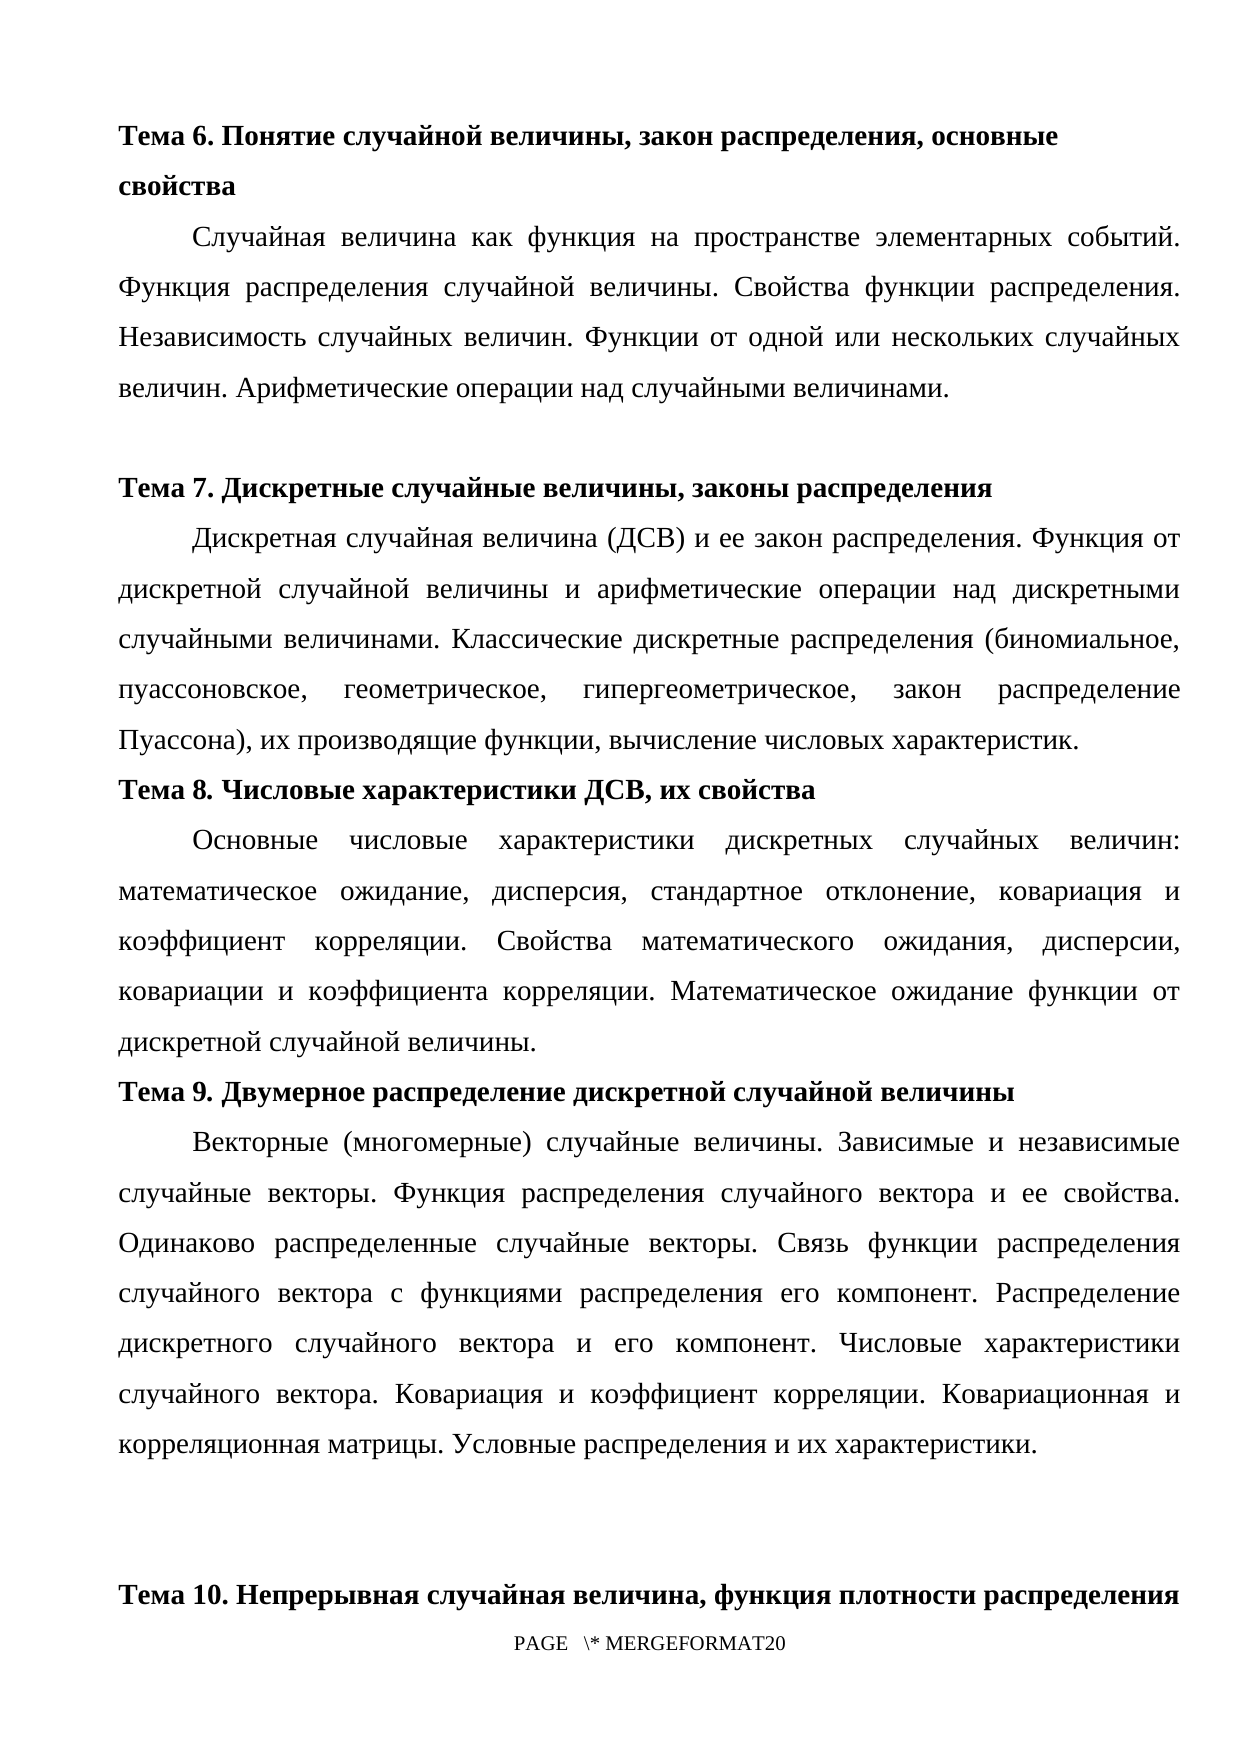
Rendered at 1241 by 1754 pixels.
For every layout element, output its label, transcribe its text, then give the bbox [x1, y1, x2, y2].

text Тема 10. Непрерывная случайная величина, функция плотности распределения [118, 1577, 1181, 1611]
text Тема 6. Понятие случайной величины, закон распределения, основные свойства [118, 118, 1181, 202]
text Дискретная случайная величина (ДСВ) и ее закон распределения. Функция от дискретной случайной величины и арифметические операции над дискретными случайными величинами. Классические дискретные распределения (биномиальное, пуассоновское, геометрическое, гипергеометрическое, закон распределение Пуассона), их производящие функции, вычисление числовых характеристик. [118, 521, 1181, 755]
text Тема 7. Дискретные случайные величины, законы распределения [118, 470, 1181, 504]
text Тема 9. Двумерное распределение дискретной случайной величины [118, 1074, 1181, 1108]
text Случайная величина как функция на пространстве элементарных событий. Функция распределения случайной величины. Свойства функции распределения. Независимость случайных величин. Функции от одной или нескольких случайных величин. Арифметические операции над случайными величинами. [118, 219, 1181, 403]
text Основные числовые характеристики дискретных случайных величин: математическое ожидание, дисперсия, стандартное отклонение, ковариация и коэффициент корреляции. Свойства математического ожидания, дисперсии, ковариации и коэффициента корреляции. Математическое ожидание функции от дискретной случайной величины. [118, 822, 1181, 1057]
text Тема 8. Числовые характеристики ДСВ, их свойства [118, 772, 1181, 806]
text Векторные (многомерные) случайные величины. Зависимые и независимые случайные векторы. Функция распределения случайного вектора и ее свойства. Одинаково распределенные случайные векторы. Связь функции распределения случайного вектора с функциями распределения его компонент. Распределение дискретного случайного вектора и его компонент. Числовые характеристики случайного вектора. Ковариация и коэффициент корреляции. Ковариационная и корреляционная матрицы. Условные распределения и их характеристики. [118, 1124, 1181, 1460]
